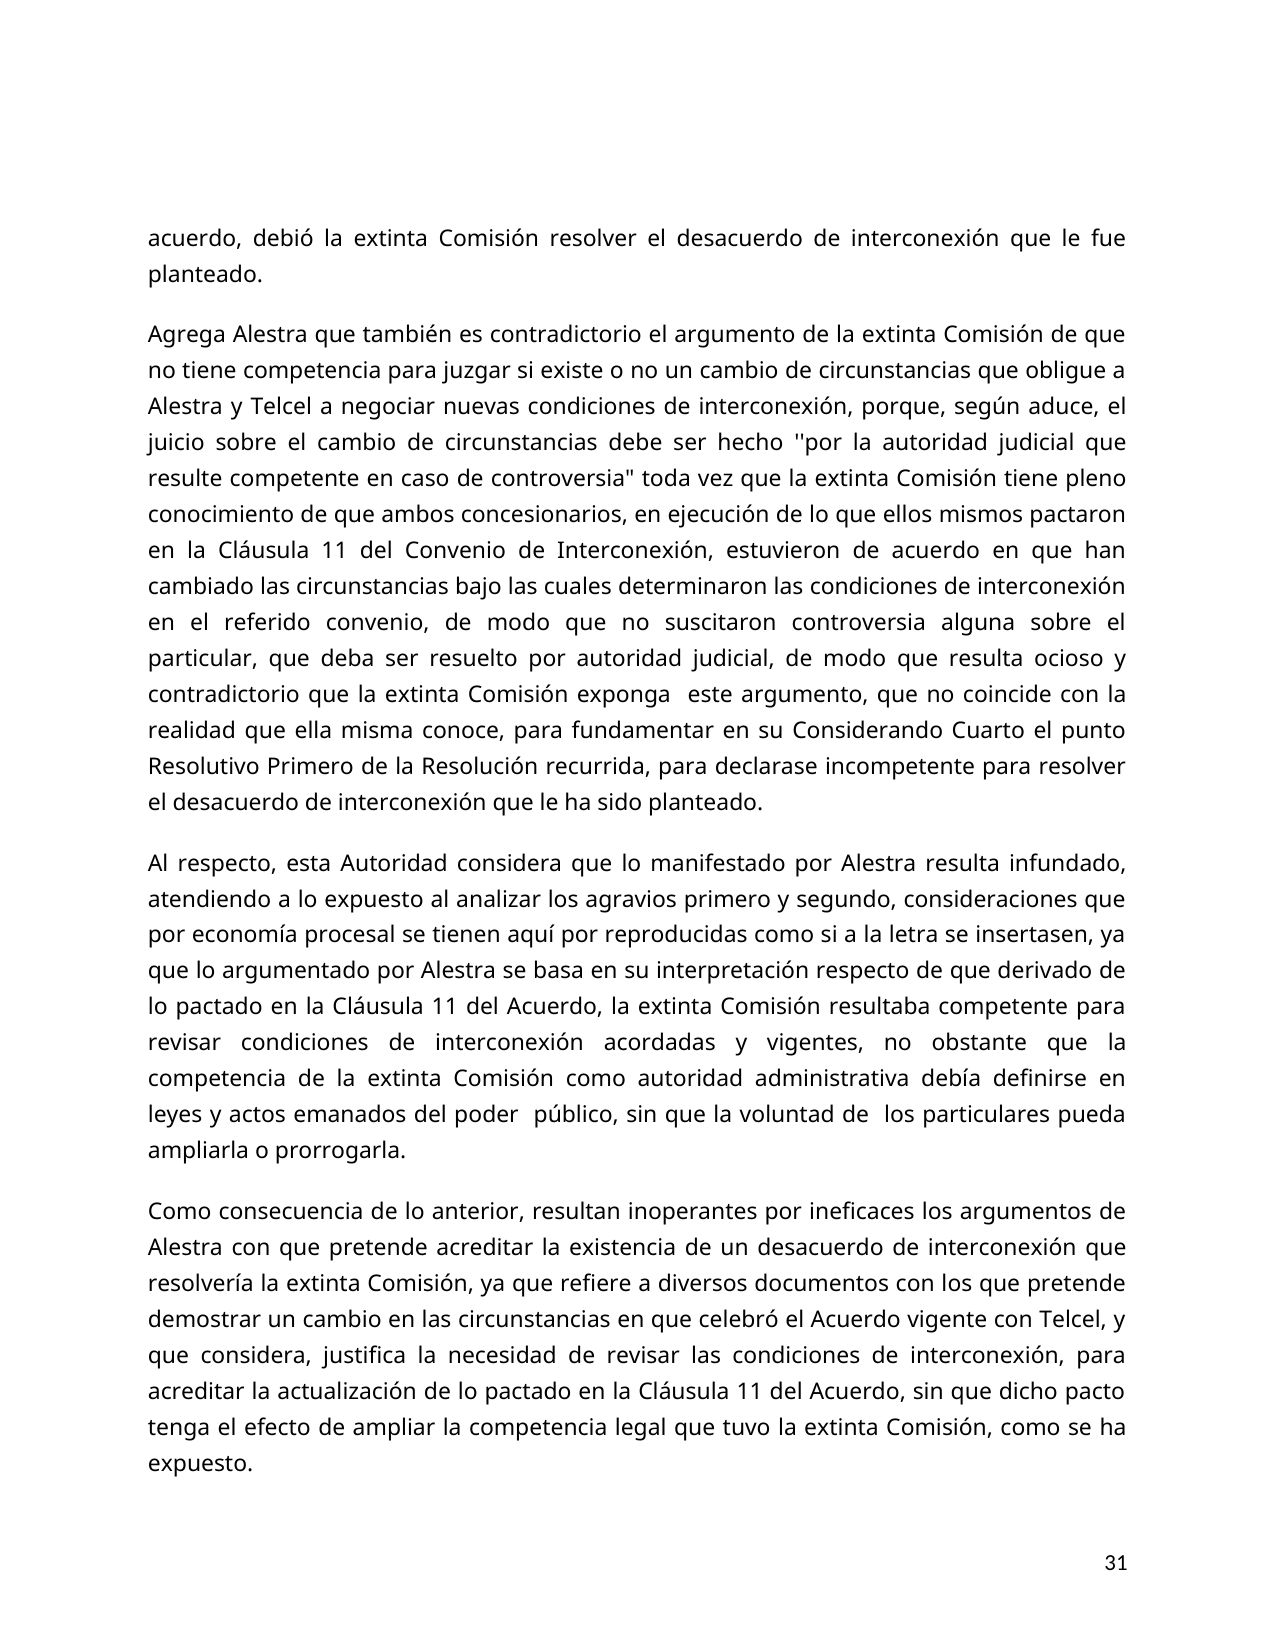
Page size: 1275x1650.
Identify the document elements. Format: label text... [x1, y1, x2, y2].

text Al respecto, esta Autoridad considera que lo manifestado por Alestra resulta infundado, atendiendo a lo expuesto al analizar los agravios primero y segundo, consideraciones que por economía procesal se tienen aquí por reproducidas como si a la letra se insertasen, ya que lo argumentado por Alestra se basa en su interpretación respecto de que derivado de lo pactado en la Cláusula 11 del Acuerdo, la extinta Comisión resultaba competente para revisar condiciones de interconexión acordadas y vigentes, no obstante que la competencia de la extinta Comisión como autoridad administrativa debía definirse en leyes y actos emanados del poder público, sin que la voluntad de los particulares pueda ampliarla o prorrogarla. [148, 847, 1127, 1165]
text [148, 222, 1127, 289]
text Agrega Alestra que también es contradictorio el argumento de la extinta Comisión de que no tiene competencia para juzgar si existe o no un cambio de circunstancias que obligue a Alestra y Telcel a negociar nuevas condiciones de interconexión, porque, según aduce, el juicio sobre el cambio de circunstancias debe ser hecho ''por la autoridad judicial que resulte competente en caso de controversia" toda vez que la extinta Comisión tiene pleno conocimiento de que ambos concesionarios, en ejecución de lo que ellos mismos pactaron en la Cláusula 11 del Convenio de Interconexión, estuvieron de acuerdo en que han cambiado las circunstancias bajo las cuales determinaron las condiciones de interconexión en el referido convenio, de modo que no suscitaron controversia alguna sobre el particular, que deba ser resuelto por autoridad judicial, de modo que resulta ocioso y contradictorio que la extinta Comisión exponga este argumento, que no coincide con la realidad que ella misma conoce, para fundamentar en su Considerando Cuarto el punto Resolutivo Primero de la Resolución recurrida, para declarase incompetente para resolver el desacuerdo de interconexión que le ha sido planteado. [148, 318, 1127, 817]
text Como consecuencia de lo anterior, resultan inoperantes por ineficaces los argumentos de Alestra con que pretende acreditar la existencia de un desacuerdo de interconexión que resolvería la extinta Comisión, ya que refiere a diversos documentos con los que pretende demostrar un cambio en las circunstancias en que celebró el Acuerdo vigente con Telcel, y que considera, justifica la necesidad de revisar las condiciones de interconexión, para acreditar la actualización de lo pactado en la Cláusula 11 del Acuerdo, sin que dicho pacto tenga el efecto de ampliar la competencia legal que tuvo la extinta Comisión, como se ha expuesto. [148, 1195, 1127, 1478]
